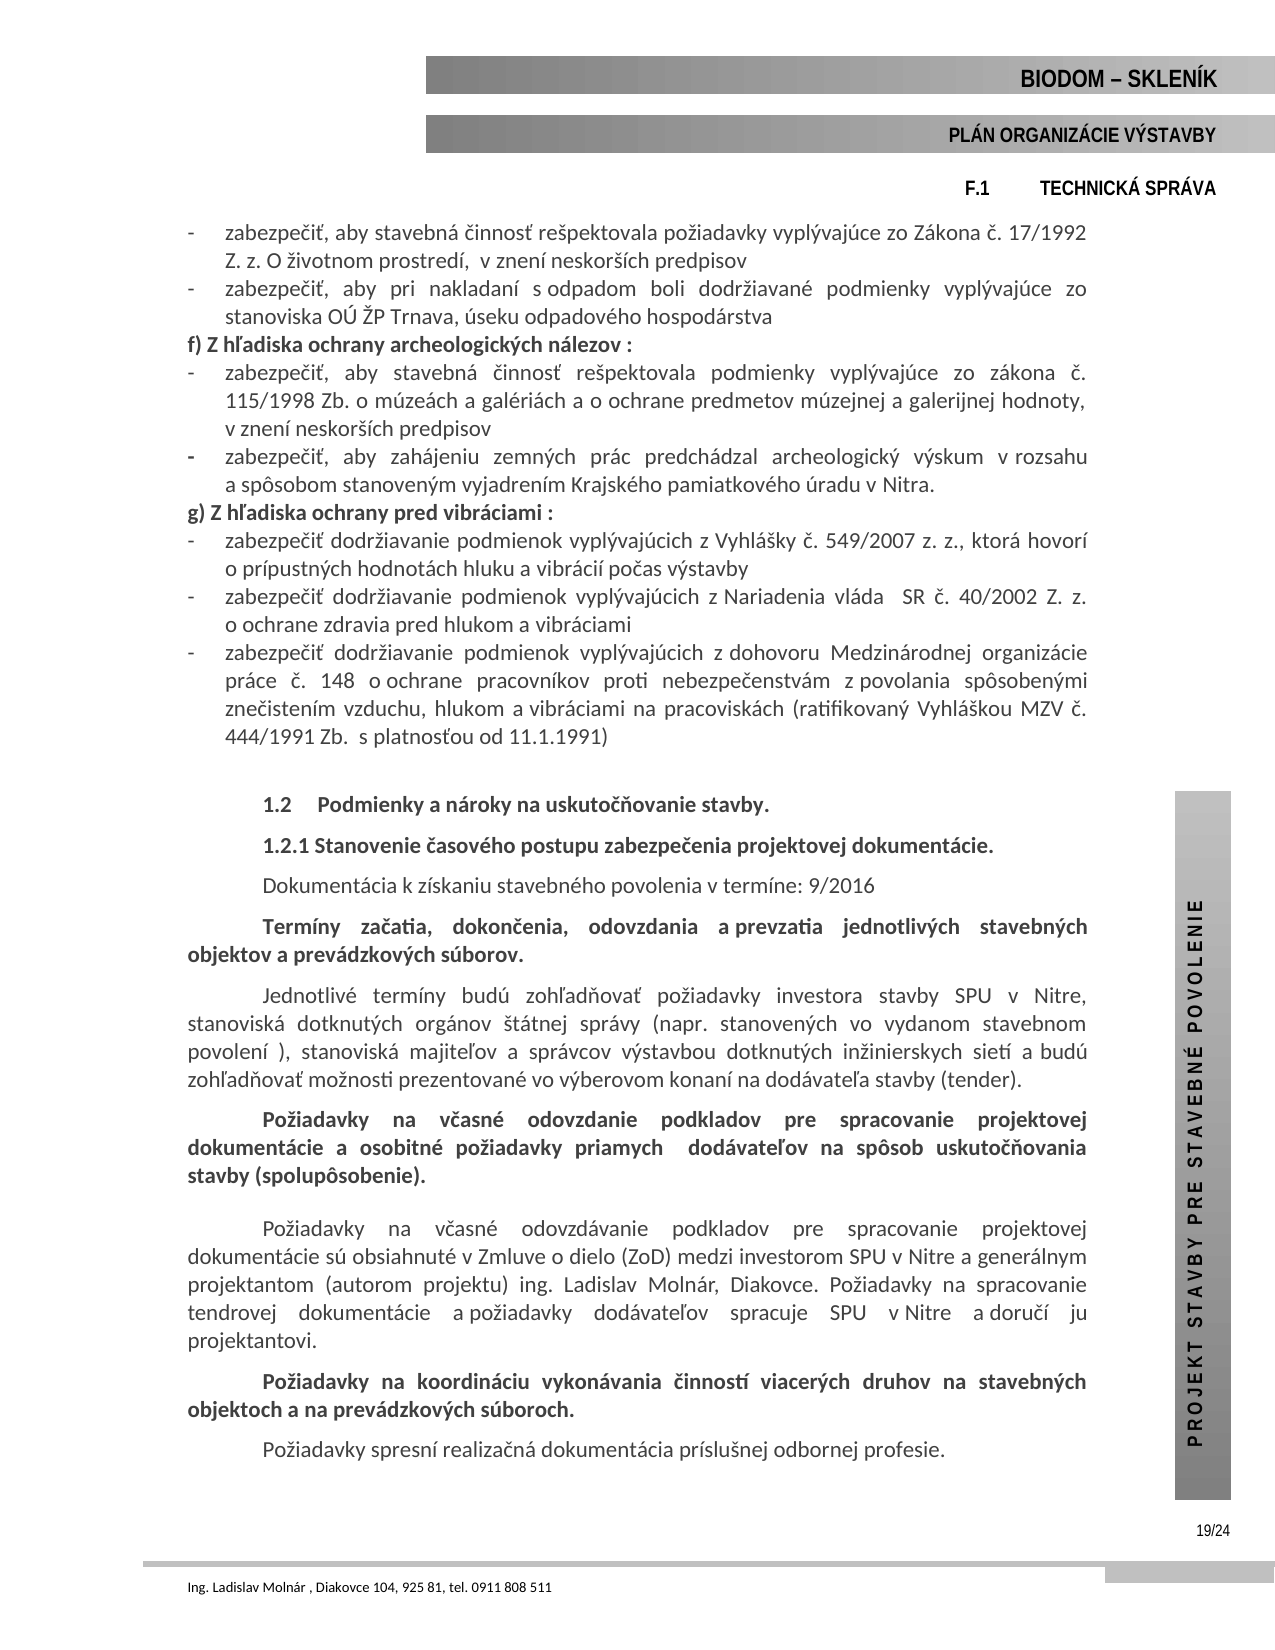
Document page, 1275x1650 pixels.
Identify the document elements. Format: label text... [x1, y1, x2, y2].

text 1.2 Podmienky a nároky na uskutočňovanie stavby. [187, 791, 1088, 819]
list zabezpečiť, aby stavebná činnosť rešpektovala požiadavky vyplývajúce zo Zákona č. 17/1992 Z. z. O životnom prostredí, v znení neskorších predpisov [187, 218, 1088, 274]
text Požiadavky na včasné odovzdávanie podkladov pre spracovanie projektovej dokumentácie sú obsiahnuté v Zmluve o dielo (ZoD) medzi investorom SPU v Nitre a generálnym projektantom (autorom projektu) ing. Ladislav Molnár, Diakovce. Požiadavky na spracovanie tendrovej dokumentácie a požiadavky dodávateľov spracuje SPU v Nitre a doručí ju projektantovi. [187, 1214, 1088, 1354]
text g) Z hľadiska ochrany pred vibráciami : [187, 498, 1088, 526]
list zabezpečiť dodržiavanie podmienok vyplývajúcich z dohovoru Medzinárodnej organizácie práce č. 148 o ochrane pracovníkov proti nebezpečenstvám z povolania spôsobenými znečistením vzduchu, hlukom a vibráciami na pracoviskách (ratifikovaný Vyhláškou MZV č. 444/1991 Zb. s platnosťou od 11.1.1991) [187, 638, 1088, 750]
list zabezpečiť, aby zahájeniu zemných prác predchádzal archeologický výskum v rozsahu a spôsobom stanoveným vyjadrením Krajského pamiatkového úradu v Nitra. [187, 442, 1088, 498]
text Požiadavky na koordináciu vykonávania činností viacerých druhov na stavebných objektoch a na prevádzkových súboroch. [187, 1367, 1088, 1423]
text Požiadavky na včasné odovzdanie podkladov pre spracovanie projektovej dokumentácie a osobitné požiadavky priamych dodávateľov na spôsob uskutočňovania stavby (spolupôsobenie). [187, 1105, 1088, 1189]
text Požiadavky spresní realizačná dokumentácia príslušnej odbornej profesie. [187, 1436, 1088, 1463]
text Jednotlivé termíny budú zohľadňovať požiadavky investora stavby SPU v Nitre, stanoviská dotknutých orgánov štátnej správy (napr. stanovených vo vydanom stavebnom povolení ), stanoviská majiteľov a správcov výstavbou dotknutých inžinierskych sietí a budú zohľadňovať možnosti prezentované vo výberovom konaní na dodávateľa stavby (tender). [187, 981, 1088, 1093]
text Dokumentácia k získaniu stavebného povolenia v termíne: 9/2016 [187, 872, 1088, 900]
list zabezpečiť dodržiavanie podmienok vyplývajúcich z Nariadenia vláda SR č. 40/2002 Z. z. o ochrane zdravia pred hlukom a vibráciami [187, 582, 1088, 638]
list zabezpečiť, aby stavebná činnosť rešpektovala podmienky vyplývajúce zo zákona č. 115/1998 Zb. o múzeách a galériách a o ochrane predmetov múzejnej a galerijnej hodnoty, v znení neskorších predpisov [187, 358, 1088, 442]
text f) Z hľadiska ochrany archeologických nálezov : [187, 330, 1088, 358]
text Termíny začatia, dokončenia, odovzdania a prevzatia jednotlivých stavebných objektov a prevádzkových súborov. [187, 912, 1088, 968]
list zabezpečiť, aby pri nakladaní s odpadom boli dodržiavané podmienky vyplývajúce zo stanoviska OÚ ŽP Trnava, úseku odpadového hospodárstva [187, 274, 1088, 330]
list zabezpečiť dodržiavanie podmienok vyplývajúcich z Vyhlášky č. 549/2007 z. z., ktorá hovorí o prípustných hodnotách hluku a vibrácií počas výstavby [187, 526, 1088, 582]
text 1.2.1 Stanovenie časového postupu zabezpečenia projektovej dokumentácie. [187, 831, 1088, 859]
